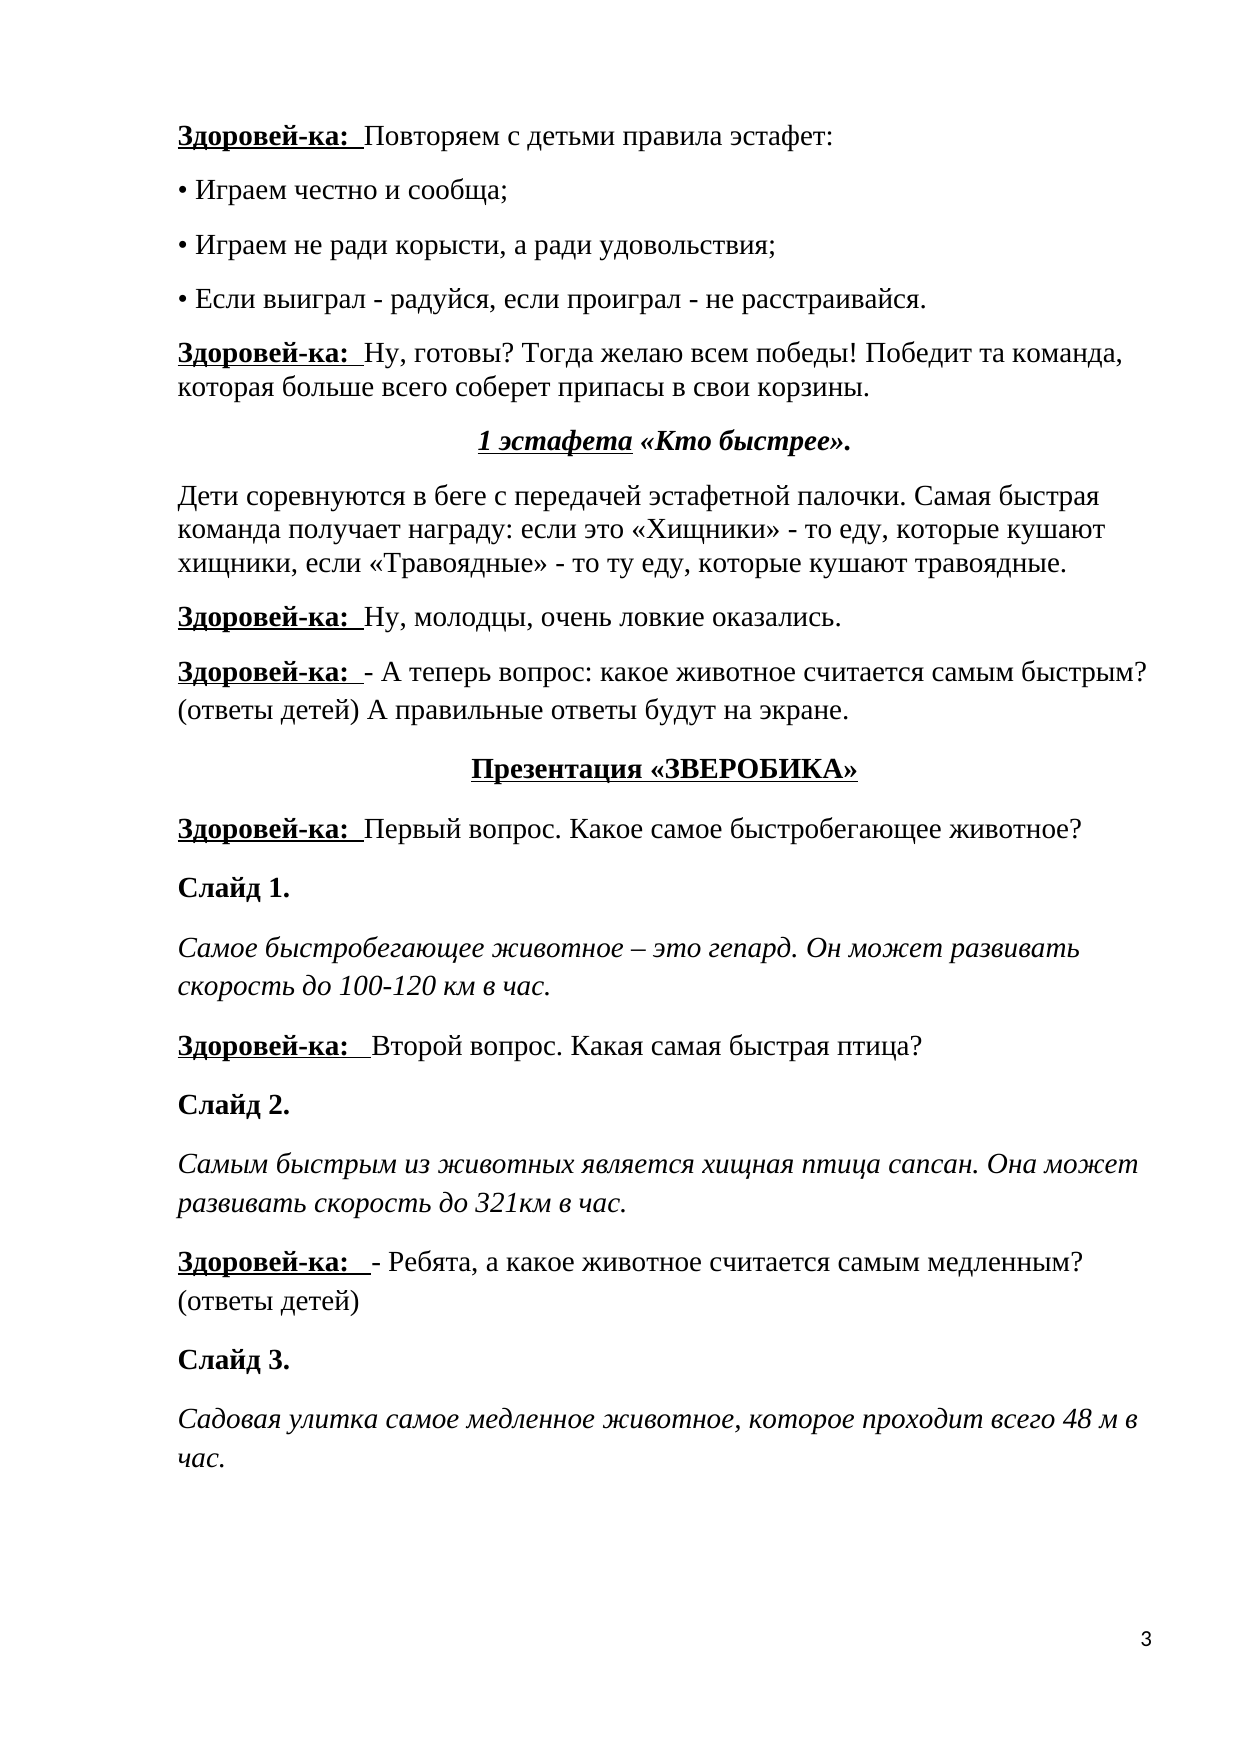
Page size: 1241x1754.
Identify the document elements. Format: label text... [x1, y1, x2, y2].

text Здоровей-ка: Повторяем с детьми правила эстафет: [177, 118, 1152, 152]
text Здоровей-ка: Первый вопрос. Какое самое быстробегающее животное? [177, 811, 1152, 844]
text Здоровей-ка: Ну, молодцы, очень ловкие оказались. [177, 599, 1152, 633]
text Здоровей-ка: Второй вопрос. Какая самая быстрая птица? [177, 1028, 1152, 1061]
text Самое быстробегающее животное – это гепард. Он может развивать скорость до 100-120 км в час. [177, 930, 1152, 1002]
text Здоровей-ка: - Ребята, а какое животное считается самым медленным? (ответы детей) [177, 1244, 1152, 1316]
text Слайд 3. [177, 1342, 1152, 1376]
text Здоровей-ка: Ну, готовы? Тогда желаю всем победы! Победит та команда, которая больше всего соберет припасы в свои корзины. [177, 336, 1152, 403]
text Дети соревнуются в беге с передачей эстафетной палочки. Самая быстрая команда получает награду: если это «Хищники» - то еду, которые кушают хищники, если «Травоядные» - то ту еду, которые кушают травоядные. [177, 478, 1152, 578]
text Самым быстрым из животных является хищная птица сапсан. Она может развивать скорость до 321км в час. [177, 1146, 1152, 1218]
text • Играем честно и сообща; [177, 172, 1152, 206]
text 1 эстафета «Кто быстрее». [177, 423, 1152, 457]
text Здоровей-ка: - А теперь вопрос: какое животное считается самым быстрым? (ответы детей) А правильные ответы будут на экране. [177, 654, 1152, 726]
text Слайд 1. [177, 870, 1152, 904]
text Слайд 2. [177, 1087, 1152, 1121]
text • Играем не ради корысти, а ради удовольствия; [177, 227, 1152, 260]
text Презентация «ЗВЕРОБИКА» [177, 752, 1152, 785]
text Садовая улитка самое медленное животное, которое проходит всего 48 м в час. [177, 1402, 1152, 1474]
text • Если выиграл - радуйся, если проиграл - не расстраивайся. [177, 281, 1152, 315]
